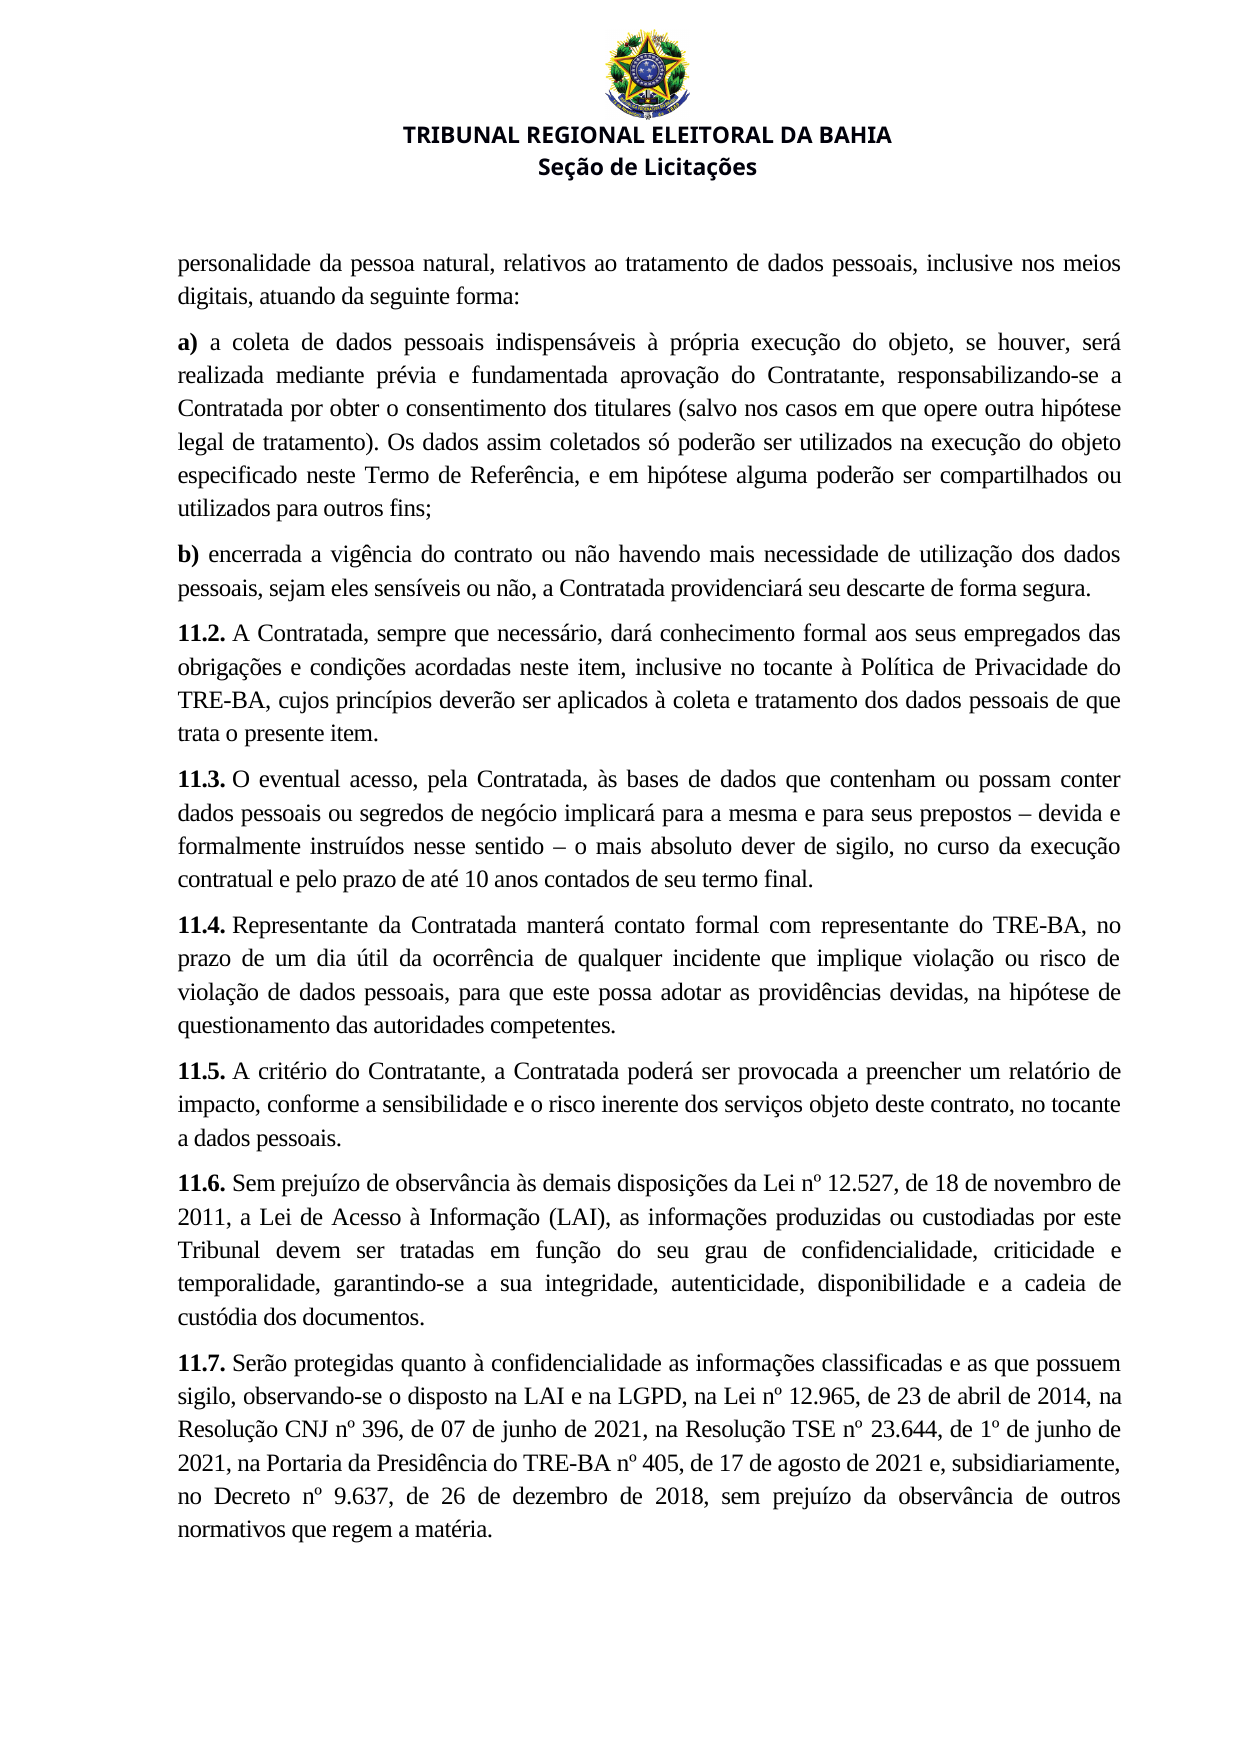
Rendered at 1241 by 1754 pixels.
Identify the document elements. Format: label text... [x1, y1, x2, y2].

text 11.3. O eventual acesso, pela Contratada, às bases de dados que contenham ou possam conter dados pessoais ou segredos de negócio implicará para a mesma e para seus prepostos – devida e formalmente instruídos nesse sentido – o mais absoluto dever de sigilo, no curso da execução contratual e pelo prazo de até 10 anos contados de seu termo final. [177, 761, 1122, 894]
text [177, 244, 1122, 311]
text 11.6. Sem prejuízo de observância às demais disposições da Lei nº 12.527, de 18 de novembro de 2011, a Lei de Acesso à Informação (LAI), as informações produzidas ou custodiadas por este Tribunal devem ser tratadas em função do seu grau de confidencialidade, criticidade e temporalidade, garantindo-se a sua integridade, autenticidade, disponibilidade e a cadeia de custódia dos documentos. [177, 1165, 1122, 1332]
text 11.4. Representante da Contratada manterá contato formal com representante do TRE-BA, no prazo de um dia útil da ocorrência de qualquer incidente que implique violação ou risco de violação de dados pessoais, para que este possa adotar as providências devidas, na hipótese de questionamento das autoridades competentes. [177, 907, 1122, 1040]
text 11.5. A critério do Contratante, a Contratada poderá ser provocada a preencher um relatório de impacto, conforme a sensibilidade e o risco inerente dos serviços objeto deste contrato, no tocante a dados pessoais. [177, 1053, 1122, 1153]
text a) a coleta de dados pessoais indispensáveis à própria execução do objeto, se houver, será realizada mediante prévia e fundamentada aprovação do Contratante, responsabilizando-se a Contratada por obter o consentimento dos titulares (salvo nos casos em que opere outra hipótese legal de tratamento). Os dados assim coletados só poderão ser utilizados na execução do objeto especificado neste Termo de Referência, e em hipótese alguma poderão ser compartilhados ou utilizados para outros fins; [177, 323, 1122, 523]
text 11.7. Serão protegidas quanto à confidencialidade as informações classificadas e as que possuem sigilo, observando-se o disposto na LAI e na LGPD, na Lei nº 12.965, de 23 de abril de 2014, na Resolução CNJ nº 396, de 07 de junho de 2021, na Resolução TSE nº 23.644, de 1º de junho de 2021, na Portaria da Presidência do TRE-BA nº 405, de 17 de agosto de 2021 e, subsidiariamente, no Decreto nº 9.637, de 26 de dezembro de 2018, sem prejuízo da observância de outros normativos que regem a matéria. [177, 1344, 1122, 1544]
text 11.2. A Contratada, sempre que necessário, dará conhecimento formal aos seus empregados das obrigações e condições acordadas neste item, inclusive no tocante à Política de Privacidade do TRE-BA, cujos princípios deverão ser aplicados à coleta e tratamento dos dados pessoais de que trata o presente item. [177, 615, 1122, 748]
text b) encerrada a vigência do contrato ou não havendo mais necessidade de utilização dos dados pessoais, sejam eles sensíveis ou não, a Contratada providenciará seu descarte de forma segura. [177, 536, 1122, 603]
